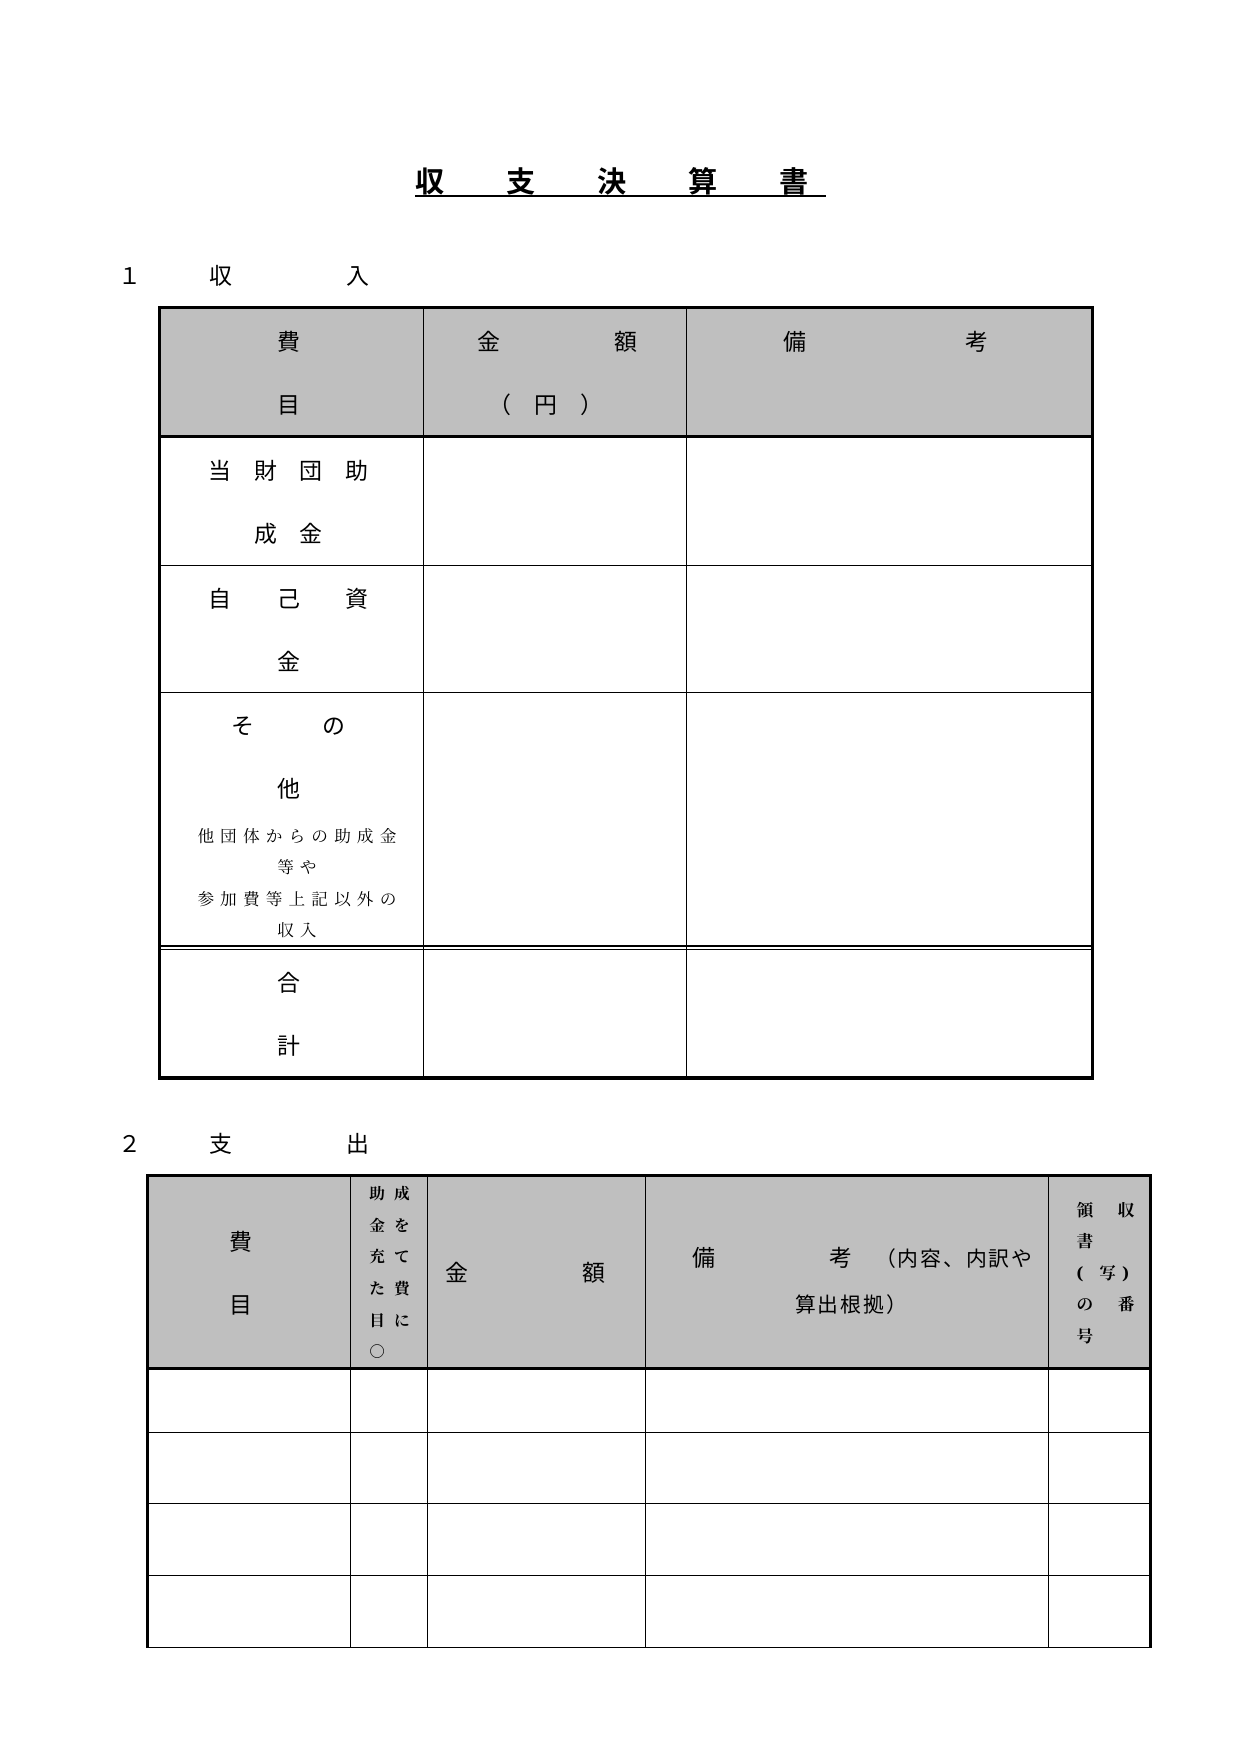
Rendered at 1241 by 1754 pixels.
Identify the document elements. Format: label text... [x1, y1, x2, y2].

table_header 金 額 [428, 1177, 645, 1367]
table_cell [149, 1504, 350, 1575]
table_cell [1049, 1576, 1149, 1647]
table_cell [149, 1370, 350, 1432]
table_cell [687, 950, 1091, 1076]
table_cell [646, 1504, 1048, 1575]
table_cell [424, 566, 686, 692]
table_cell [351, 1504, 427, 1575]
table_cell [351, 1433, 427, 1503]
table_header 費 目 [149, 1177, 350, 1367]
text １ 収 入 [118, 243, 1122, 306]
table_header 領収書(写)の番号 [1049, 1177, 1149, 1367]
table_cell [646, 1433, 1048, 1503]
table_cell [351, 1370, 427, 1432]
table_cell [687, 438, 1091, 564]
table_cell [428, 1504, 645, 1575]
table_cell 自 己 資 金 [161, 566, 423, 692]
table_header 助成金を充てた費目に ○ [351, 1177, 427, 1367]
table_header 費 目 [161, 309, 423, 435]
table_cell 合 計 [161, 950, 423, 1076]
table_cell [687, 693, 1091, 945]
table_cell [646, 1576, 1048, 1647]
table_cell 当財団助成金 [161, 438, 423, 564]
table_cell そ の 他 他団体からの助成金等や 参加費等上記以外の収入 [161, 693, 423, 945]
table_header 備 考 [687, 309, 1091, 435]
table_cell [424, 438, 686, 564]
table_cell [1049, 1433, 1149, 1503]
table_cell [1049, 1370, 1149, 1432]
table_cell [351, 1576, 427, 1647]
table_cell [687, 566, 1091, 692]
table_cell [149, 1576, 350, 1647]
table_header 備 考（内容、内訳や算出根拠） [646, 1177, 1048, 1367]
table_cell [646, 1370, 1048, 1432]
table_cell [428, 1370, 645, 1432]
table_cell [149, 1433, 350, 1503]
text ２ 支 出 [118, 1111, 1122, 1174]
table_cell [424, 693, 686, 945]
text 収 支 決 算 書 [118, 148, 1122, 211]
table_cell [424, 950, 686, 1076]
table_cell [428, 1576, 645, 1647]
table_header 金 額（円） [424, 309, 686, 435]
table_cell [1049, 1504, 1149, 1575]
table_cell [428, 1433, 645, 1503]
